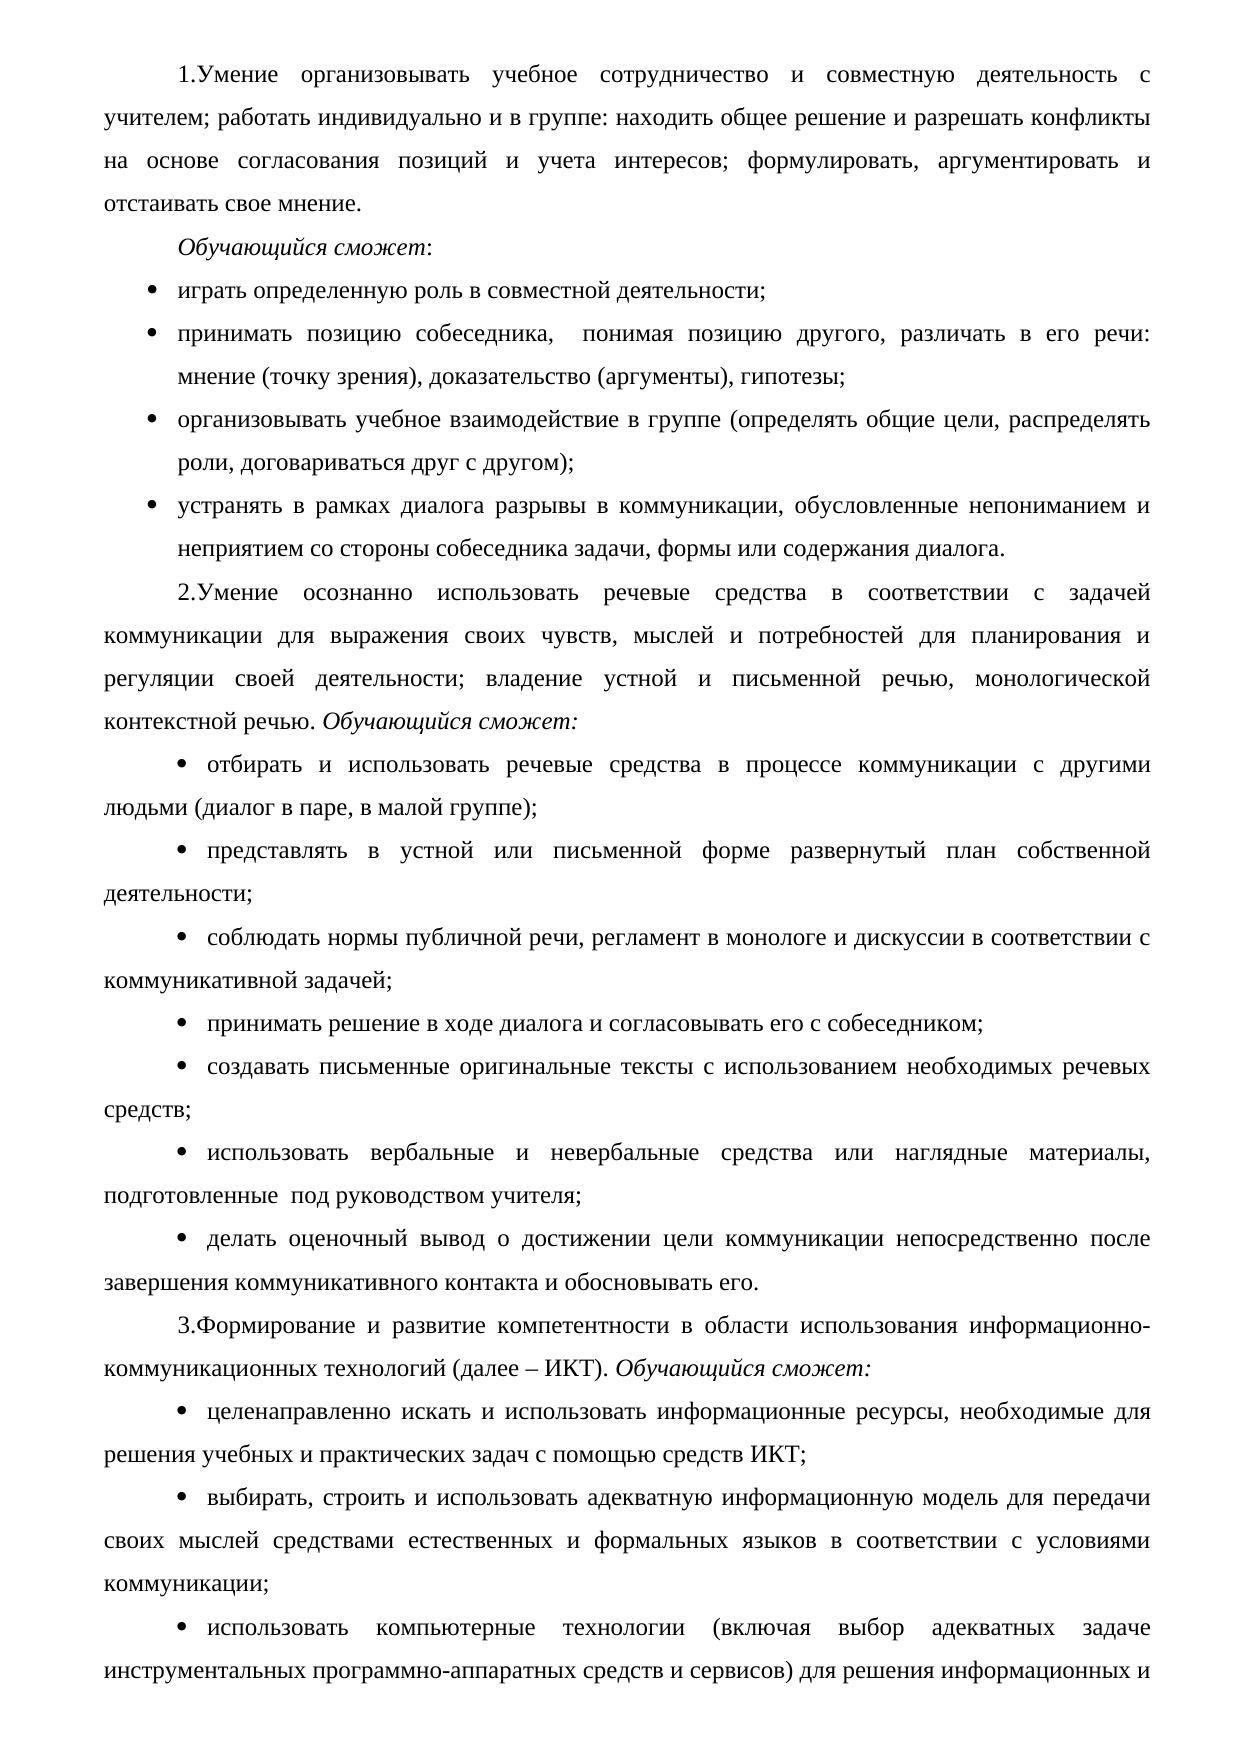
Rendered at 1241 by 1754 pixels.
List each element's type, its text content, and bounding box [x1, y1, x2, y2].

list использовать вербальные и невербальные средства или наглядные материалы, подготовленные под руководством учителя; [103, 1137, 1152, 1209]
list организовывать учебное взаимодействие в группе (определять общие цели, распределять роли, договариваться друг с другом); [148, 404, 1152, 476]
list делать оценочный вывод о достижении цели коммуникации непосредственно после завершения коммуникативного контакта и обосновывать его. [103, 1223, 1152, 1295]
list представлять в устной или письменной форме развернутый план собственной деятельности; [103, 835, 1152, 907]
list создавать письменные оригинальные тексты с использованием необходимых речевых средств; [103, 1051, 1152, 1123]
list принимать позицию собеседника, понимая позицию другого, различать в его речи: мнение (точку зрения), доказательство (аргументы), гипотезы; [148, 318, 1152, 390]
list устранять в рамках диалога разрывы в коммуникации, обусловленные непониманием и неприятием со стороны собеседника задачи, формы или содержания диалога. [148, 490, 1152, 562]
list соблюдать нормы публичной речи, регламент в монологе и дискуссии в соответствии с коммуникативной задачей; [103, 922, 1152, 993]
text 3.Формирование и развитие компетентности в области использования информационно-коммуникационных технологий (далее – ИКТ). Обучающийся сможет: [103, 1310, 1152, 1382]
list Обучающийся сможет: [177, 232, 1152, 260]
list отбирать и использовать речевые средства в процессе коммуникации с другими людьми (диалог в паре, в малой группе); [103, 749, 1152, 821]
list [103, 1612, 1152, 1683]
list играть определенную роль в совместной деятельности; [148, 275, 1152, 303]
list 1.Умение организовывать учебное сотрудничество и совместную деятельность с учителем; работать индивидуально и в группе: находить общее решение и разрешать конфликты на основе согласования позиций и учета интересов; формулировать, аргументировать и отстаивать свое мнение. [103, 59, 1152, 217]
text 2.Умение осознанно использовать речевые средства в соответствии с задачей коммуникации для выражения своих чувств, мыслей и потребностей для планирования и регуляции своей деятельности; владение устной и письменной речью, монологической контекстной речью. Обучающийся сможет: [103, 577, 1152, 735]
list выбирать, строить и использовать адекватную информационную модель для передачи своих мыслей средствами естественных и формальных языков в соответствии с условиями коммуникации; [103, 1482, 1152, 1597]
list принимать решение в ходе диалога и согласовывать его с собеседником; [103, 1008, 1152, 1037]
list целенаправленно искать и использовать информационные ресурсы, необходимые для решения учебных и практических задач с помощью средств ИКТ; [103, 1396, 1152, 1468]
